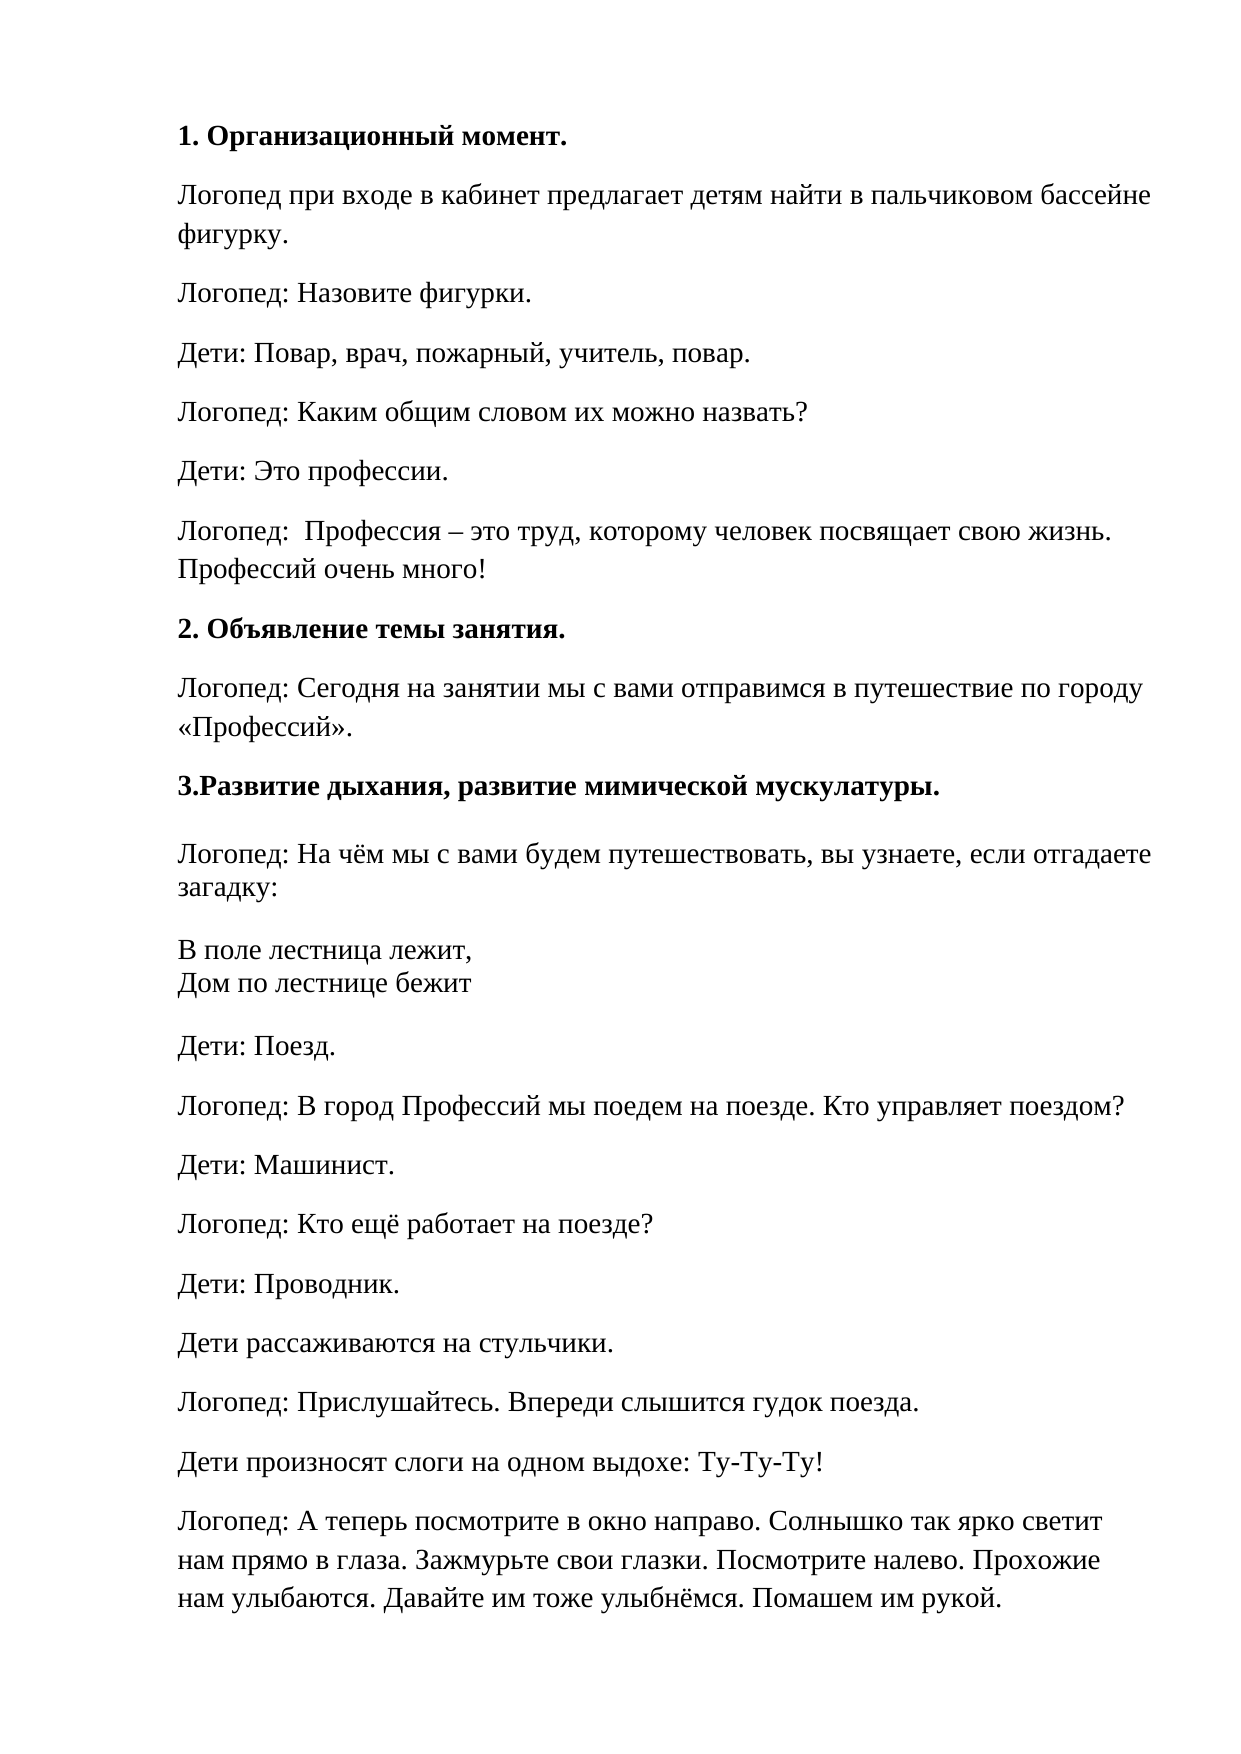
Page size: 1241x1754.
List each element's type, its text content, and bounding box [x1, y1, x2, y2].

text Логопед: На чём мы с вами будем путешествовать, вы узнаете, если отгадаете загадку: В поле лестница лежит, [177, 836, 1152, 903]
text Дети: Проводник. [177, 1266, 1152, 1299]
text Дети: Повар, врач, пожарный, учитель, повар. [177, 335, 1152, 368]
text Дети произносят слоги на одном выдохе: Ту-Ту-Ту! [177, 1444, 1152, 1477]
text Логопед: Назовите фигурки. [177, 275, 1152, 309]
text В поле лестница лежит, Дом по лестнице бежит [177, 932, 1152, 999]
text Логопед: Сегодня на занятии мы с вами отправимся в путешествие по городу «Профессий». [177, 670, 1152, 742]
text Дети рассаживаются на стульчики. [177, 1325, 1152, 1359]
text Дети: Поезд. [177, 1028, 1152, 1062]
text Дети: Машинист. [177, 1147, 1152, 1181]
text Логопед: Кто ещё работает на поезде? [177, 1206, 1152, 1240]
text Логопед: В город Профессий мы поедем на поезде. Кто управляет поездом? [177, 1088, 1152, 1121]
text Логопед при входе в кабинет предлагает детям найти в пальчиковом бассейне фигурку. [177, 177, 1152, 249]
text 1. Организационный момент. [177, 118, 1152, 152]
text Логопед: Каким общим словом их можно назвать? [177, 394, 1152, 428]
text Логопед: Прислушайтесь. Впереди слышится гудок поезда. [177, 1384, 1152, 1418]
text Дети: Это профессии. [177, 453, 1152, 487]
text Логопед: А теперь посмотрите в окно направо. Солнышко так ярко светит нам прямо в глаза. Зажмурьте свои глазки. Посмотрите налево. Прохожие нам улыбаются. Давайте им тоже улыбнёмся. Помашем им рукой. [177, 1503, 1152, 1614]
text Логопед: Профессия – это труд, которому человек посвящает свою жизнь. Профессий очень много! [177, 513, 1152, 585]
text 3.Развитие дыхания, развитие мимической мускулатуры. [177, 768, 1152, 802]
text 2. Объявление темы занятия. [177, 611, 1152, 644]
